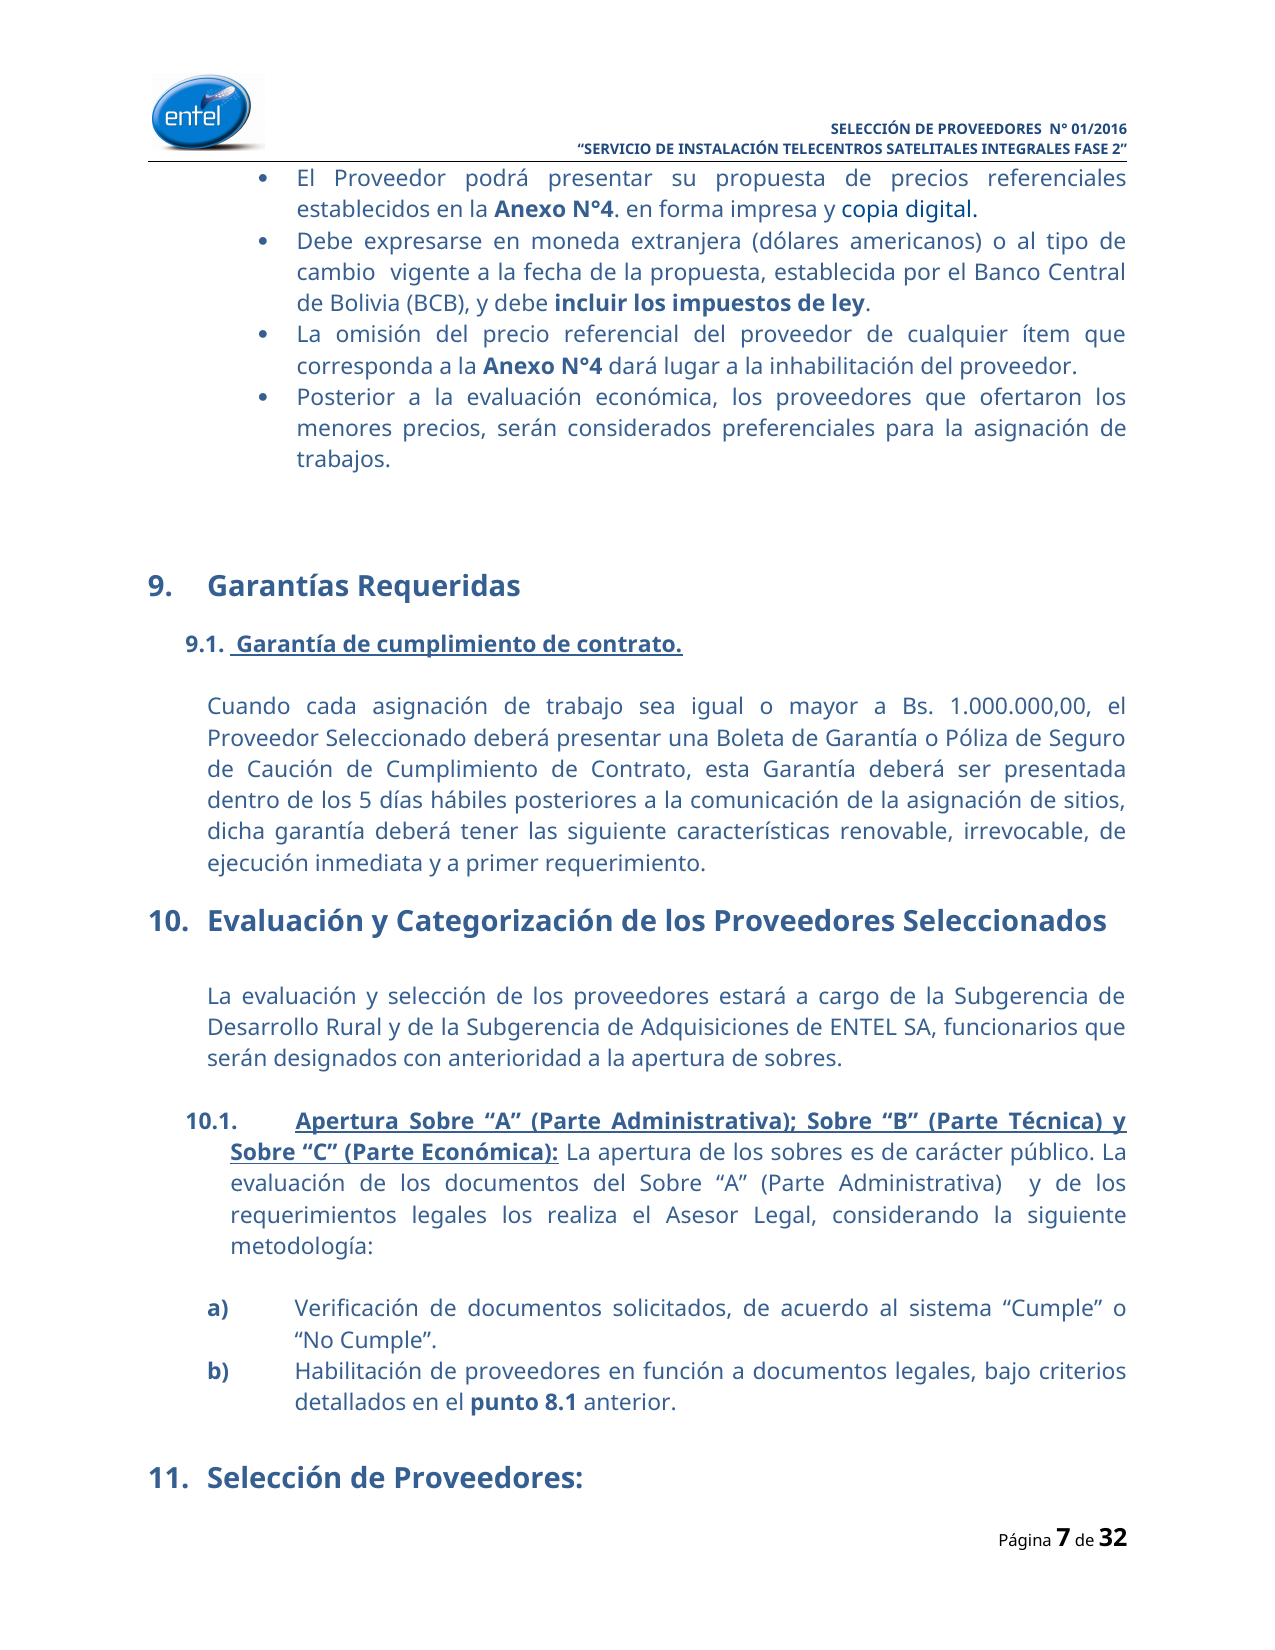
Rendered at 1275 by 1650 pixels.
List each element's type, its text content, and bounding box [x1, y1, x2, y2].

list Evaluación y Categorización de los Proveedores Seleccionados [148, 901, 1127, 940]
list Selección de Proveedores: [148, 1457, 1127, 1497]
picture [151, 73, 265, 151]
text Cuando cada asignación de trabajo sea igual o mayor a Bs. 1.000.000,00, el Proveedor Seleccionado deberá presentar una Boleta de Garantía o Póliza de Seguro de Caución de Cumplimiento de Contrato, esta Garantía deberá ser presentada dentro de los 5 días hábiles posteriores a la comunicación de la asignación de sitios, dicha garantía deberá tener las siguiente características renovable, irrevocable, de ejecución inmediata y a primer requerimiento. [207, 690, 1127, 878]
list Posterior a la evaluación económica, los proveedores que ofertaron los menores precios, serán considerados preferenciales para la asignación de trabajos. [259, 381, 1127, 474]
text La evaluación y selección de los proveedores estará a cargo de la Subgerencia de Desarrollo Rural y de la Subgerencia de Adquisiciones de ENTEL SA, funcionarios que serán designados con anterioridad a la apertura de sobres. [207, 980, 1127, 1074]
text b) Habilitación de proveedores en función a documentos legales, bajo criterios detallados en el punto 8.1 anterior. [207, 1355, 1127, 1417]
list El Proveedor podrá presentar su propuesta de precios referenciales establecidos en la Anexo N°4. en forma impresa y copia digital. [259, 162, 1127, 224]
list Apertura Sobre “A” (Parte Administrativa); Sobre “B” (Parte Técnica) y Sobre “C” (Parte Económica): La apertura de los sobres es de carácter público. La evaluación de los documentos del Sobre “A” (Parte Administrativa) y de los requerimientos legales los realiza el Asesor Legal, considerando la siguiente metodología: [185, 1105, 1127, 1261]
list Garantía de cumplimiento de contrato. [185, 628, 1127, 659]
list Garantías Requeridas [148, 565, 1127, 605]
list Debe expresarse en moneda extranjera (dólares americanos) o al tipo de cambio vigente a la fecha de la propuesta, establecida por el Banco Central de Bolivia (BCB), y debe incluir los impuestos de ley. [259, 224, 1127, 318]
list La omisión del precio referencial del proveedor de cualquier ítem que corresponda a la Anexo N°4 dará lugar a la inhabilitación del proveedor. [259, 318, 1127, 381]
text a) Verificación de documentos solicitados, de acuerdo al sistema “Cumple” o “No Cumple”. [207, 1292, 1127, 1355]
